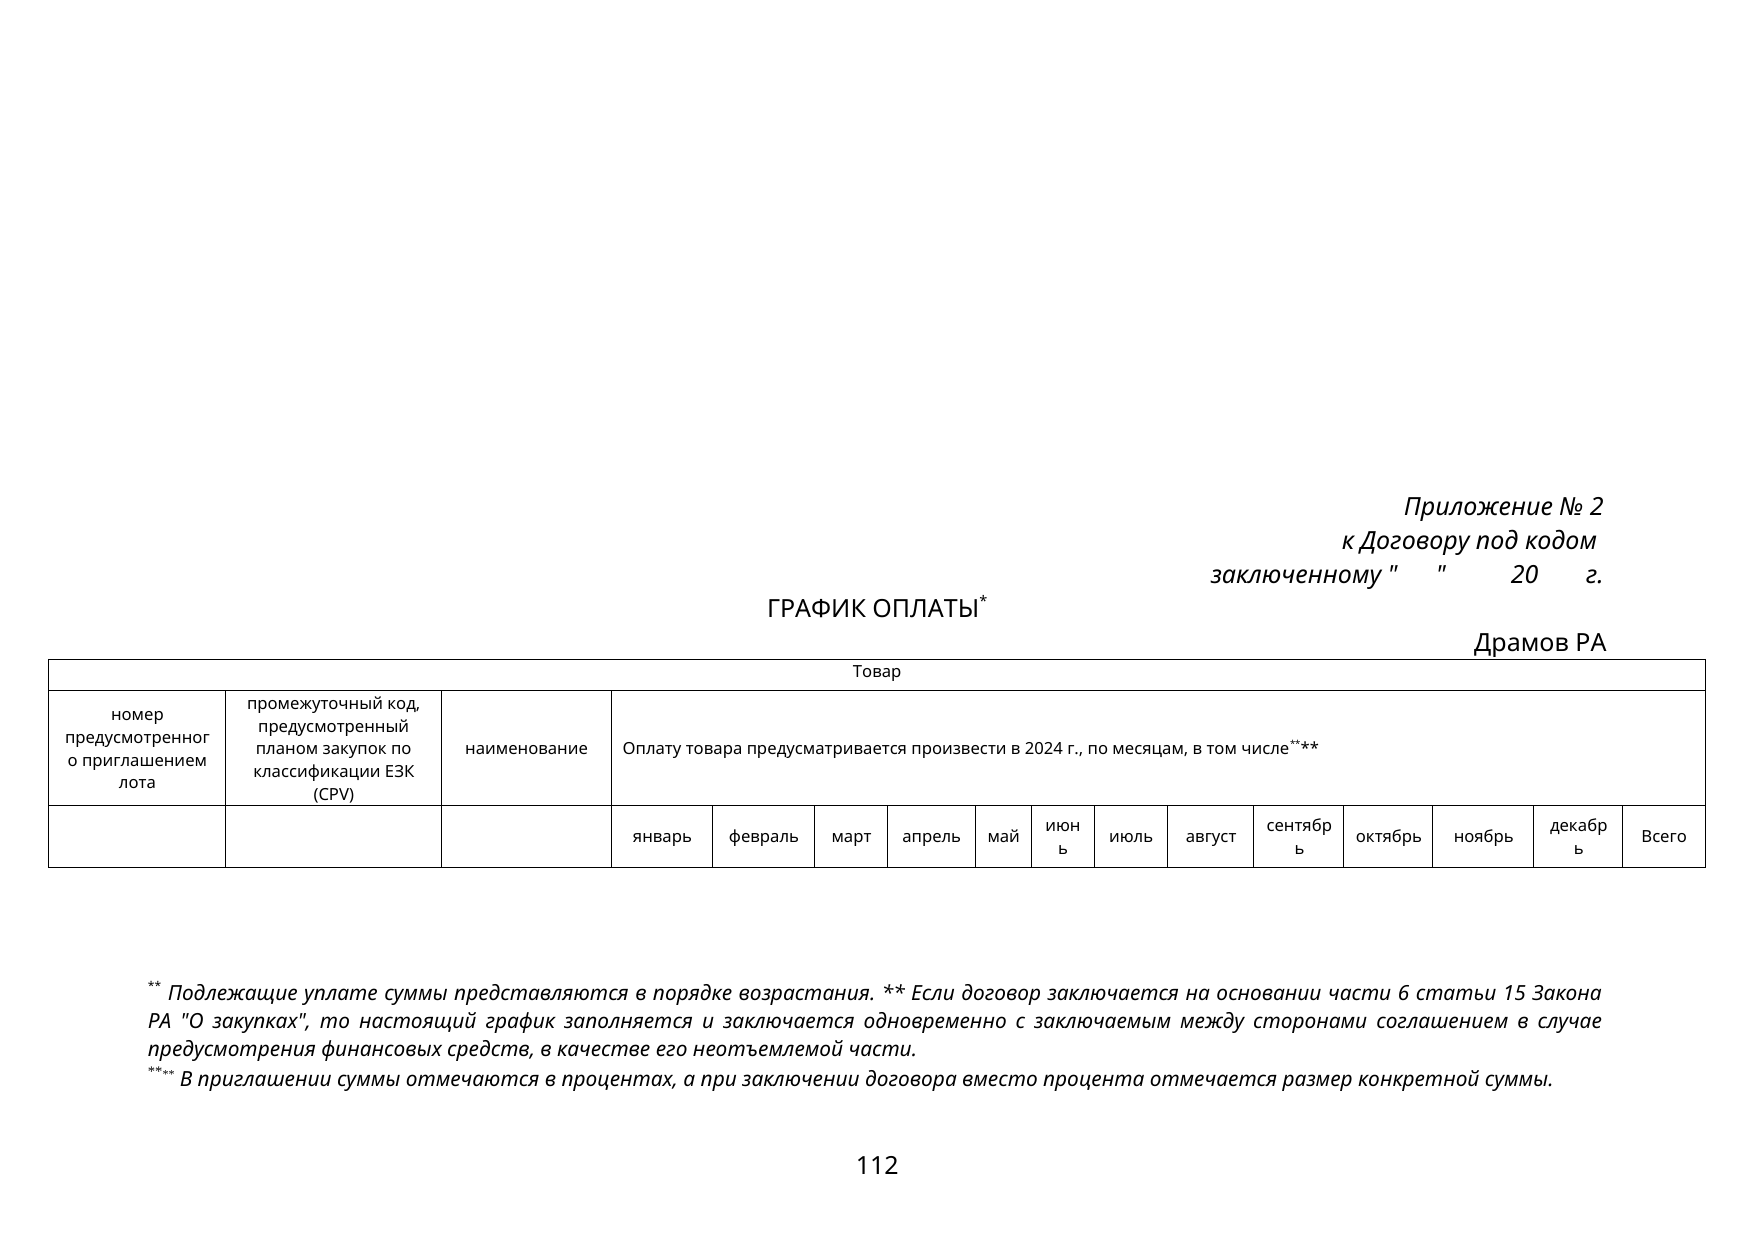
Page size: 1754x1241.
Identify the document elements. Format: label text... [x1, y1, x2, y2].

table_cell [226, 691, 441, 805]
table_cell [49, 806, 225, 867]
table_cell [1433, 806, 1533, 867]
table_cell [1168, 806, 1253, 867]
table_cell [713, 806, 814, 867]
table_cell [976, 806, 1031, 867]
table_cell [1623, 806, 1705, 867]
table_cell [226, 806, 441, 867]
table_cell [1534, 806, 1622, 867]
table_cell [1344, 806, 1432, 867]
text Драмов РА [148, 624, 1606, 659]
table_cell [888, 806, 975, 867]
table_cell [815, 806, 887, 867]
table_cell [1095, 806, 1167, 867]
text к Договору под кодом заключенному " " 20 г. [148, 522, 1606, 591]
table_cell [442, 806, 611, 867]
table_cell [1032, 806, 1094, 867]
text Приложение № 2 [148, 488, 1606, 522]
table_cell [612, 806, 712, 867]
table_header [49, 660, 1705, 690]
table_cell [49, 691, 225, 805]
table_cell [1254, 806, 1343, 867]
text ГРАФИК ОПЛАТЫ* [148, 591, 1606, 624]
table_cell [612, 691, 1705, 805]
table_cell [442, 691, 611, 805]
